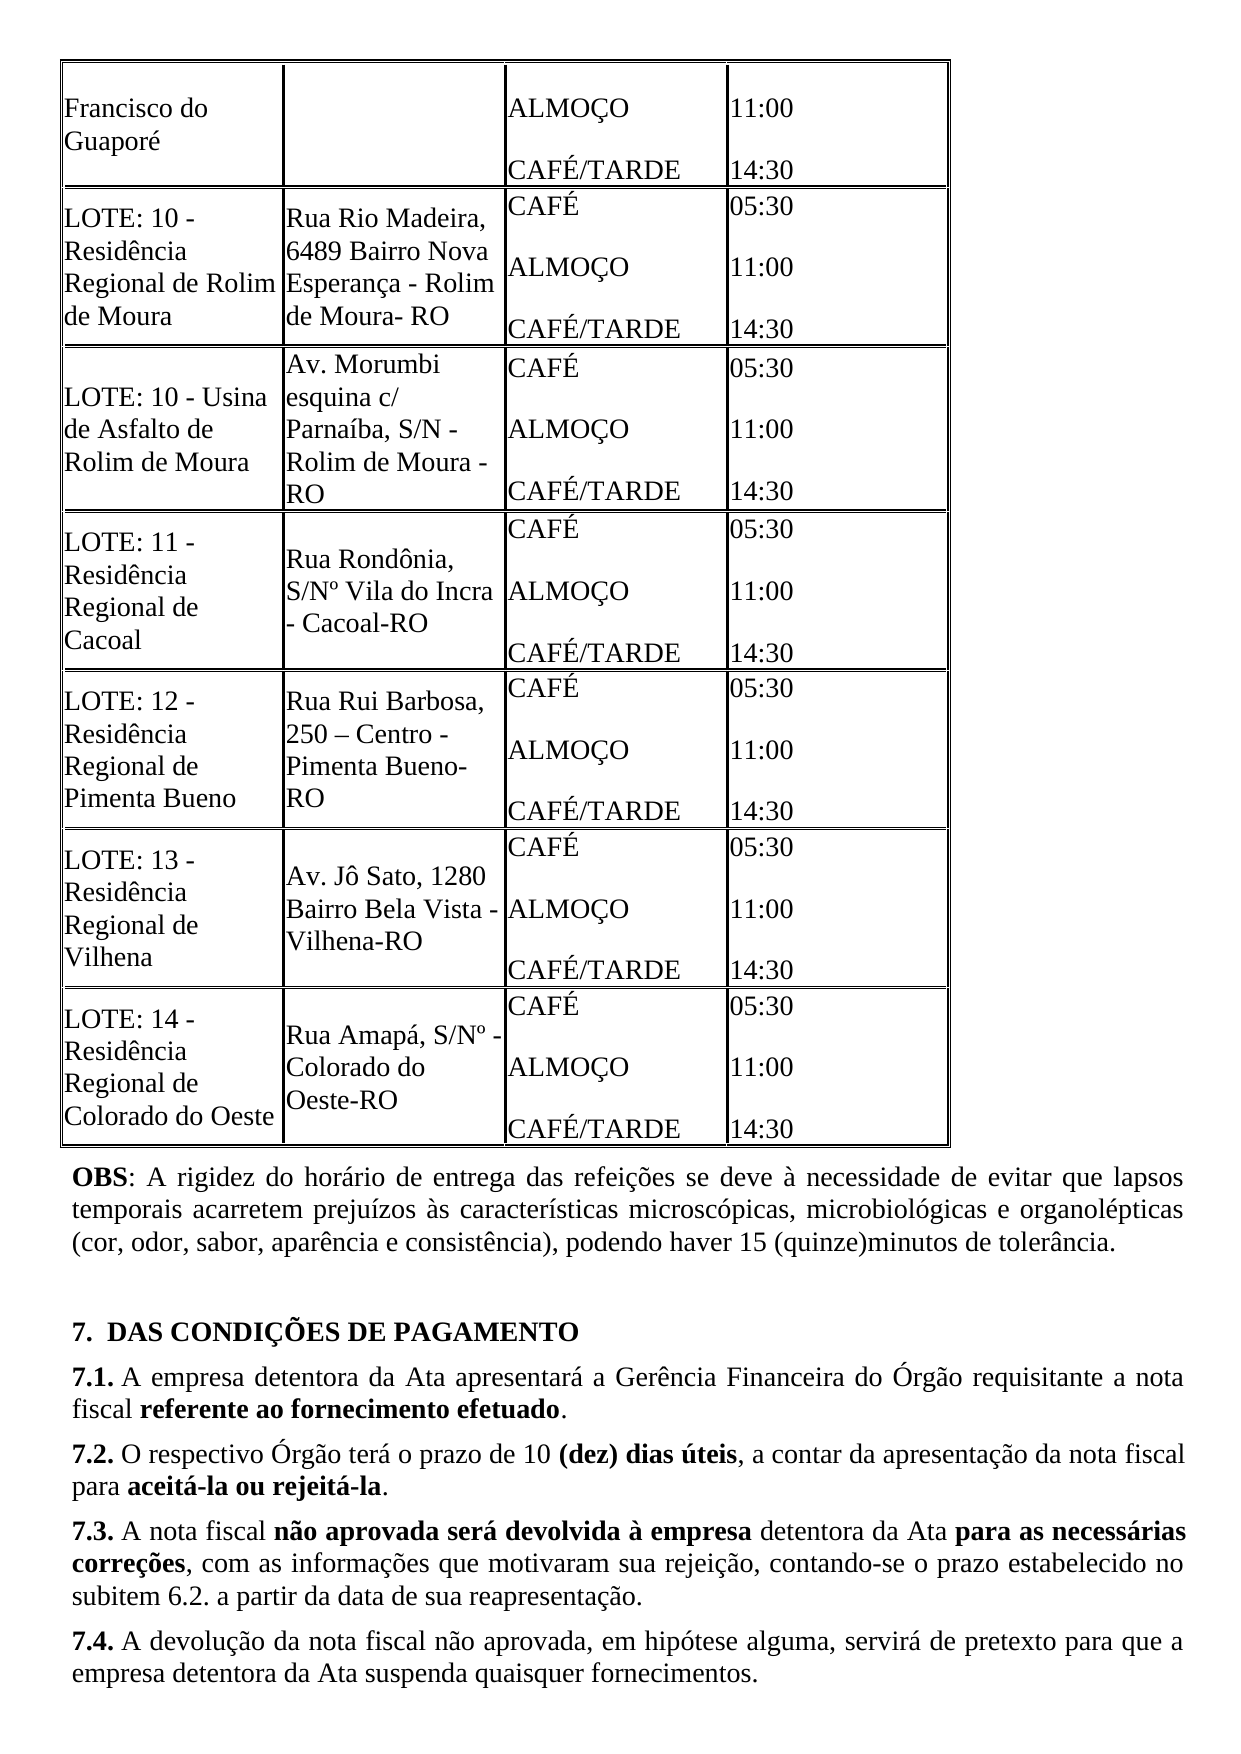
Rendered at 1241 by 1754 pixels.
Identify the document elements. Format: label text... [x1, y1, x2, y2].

text 7.1. A empresa detentora da Ata apresentará a Gerência Financeira do Órgão requisitante a nota fiscal referente ao fornecimento efetuado. [72, 1359, 1186, 1424]
text 7.4. A devolução da nota fiscal não aprovada, em hipótese alguma, servirá de pretexto para que a empresa detentora da Ata suspenda quaisquer fornecimentos. [72, 1624, 1186, 1689]
table_cell LOTE: 10 - Usina de Asfalto de Rolim de Moura [63, 344, 282, 509]
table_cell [63, 63, 283, 185]
table_cell Rua Rio Madeira, 6489 Bairro Nova Esperança - Rolim de Moura- RO [285, 189, 504, 344]
table_cell LOTE: 14 - Residência Regional de Colorado do Oeste [61, 986, 283, 1144]
table_cell 05:30 11:00 14:30 [729, 185, 948, 344]
table_cell CAFÉ ALMOÇO CAFÉ/TARDE [507, 513, 726, 668]
table_cell 05:30 11:00 14:30 [727, 63, 947, 185]
table_cell CAFÉ ALMOÇO CAFÉ/TARDE [507, 672, 726, 827]
table_cell CAFÉ ALMOÇO CAFÉ/TARDE [507, 830, 726, 986]
text 7.3. A nota fiscal não aprovada será devolvida à empresa detentora da Ata para as necessárias correções, com as informações que motivaram sua rejeição, contando-se o prazo estabelecido no subitem 6.2. a partir da data de sua reapresentação. [72, 1514, 1186, 1611]
table_cell 05:30 11:00 14:30 [729, 509, 948, 668]
table_cell LOTE: 13 - Residência Regional de Vilhena [61, 827, 283, 986]
table_cell Rua Amapá, S/Nº - Colorado do Oeste-RO [283, 989, 505, 1144]
table_cell LOTE: 11 - Residência Regional de Cacoal [63, 509, 282, 668]
table_cell LOTE: 10 - Residência Regional de Rolim de Moura [63, 185, 282, 344]
table_cell CAFÉ ALMOÇO CAFÉ/TARDE [507, 348, 726, 509]
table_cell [505, 61, 727, 185]
table_cell Rua Rondônia, S/Nº Vila do Incra - Cacoal-RO [285, 513, 504, 668]
text OBS: A rigidez do horário de entrega das refeições se deve à necessidade de evitar que lapsos temporais acarretem prejuízos às características microscópicas, microbiológicas e organolépticas (cor, odor, sabor, aparência e consistência), podendo haver 15 (quinze)minutos de tolerância. [72, 1160, 1186, 1257]
table_cell Rua Rui Barbosa, 250 – Centro - Pimenta Bueno-RO [285, 672, 504, 827]
table_cell Av. Jô Sato, 1280 Bairro Bela Vista - Vilhena-RO [285, 830, 504, 986]
table_cell 05:30 11:00 14:30 [729, 344, 948, 509]
text 7. DAS CONDIÇÕES DE PAGAMENTO [72, 1315, 1186, 1347]
table_cell 05:30 11:00 14:30 [729, 668, 948, 827]
text 7.2. O respectivo Órgão terá o prazo de 10 (dez) dias úteis, a contar da apresentação da nota fiscal para aceitá-la ou rejeitá-la. [72, 1437, 1186, 1502]
table_cell 05:30 11:00 14:30 [727, 986, 949, 1144]
table_cell CAFÉ ALMOÇO CAFÉ/TARDE [507, 189, 726, 344]
table_cell CAFÉ ALMOÇO CAFÉ/TARDE [505, 989, 727, 1144]
table_cell Av. Morumbi esquina c/ Parnaíba, S/N - Rolim de Moura - RO [285, 348, 504, 509]
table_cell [283, 61, 505, 185]
table_cell LOTE: 12 - Residência Regional de Pimenta Bueno [63, 668, 282, 827]
table_cell 05:30 11:00 14:30 [727, 827, 949, 986]
